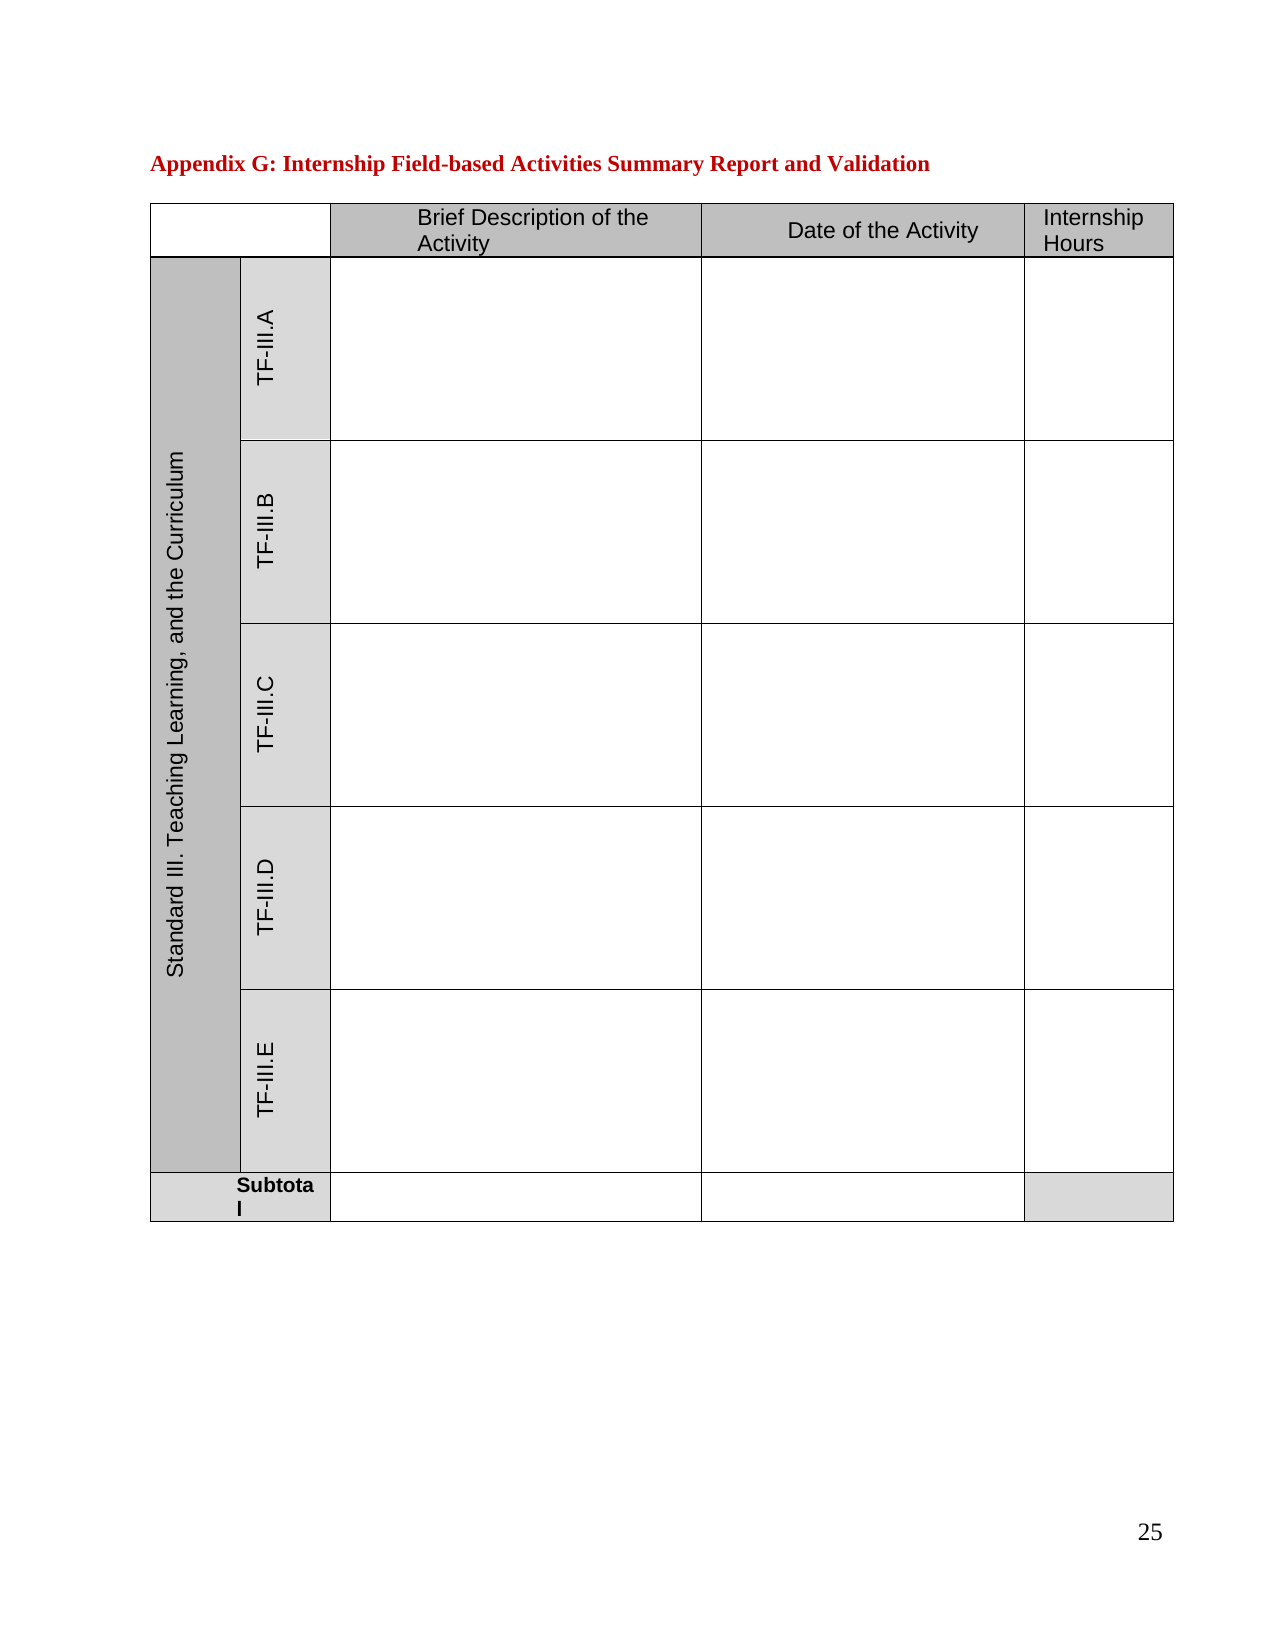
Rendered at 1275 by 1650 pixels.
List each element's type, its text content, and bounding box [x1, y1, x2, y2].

table_header Internship Hours [1025, 204, 1173, 256]
table_header Brief Description of the Activity [331, 204, 701, 256]
table_cell [1025, 807, 1173, 989]
table_cell TF-III.C [241, 624, 330, 806]
table_cell [702, 624, 1024, 806]
table_cell [331, 624, 701, 806]
table_cell [702, 807, 1024, 989]
table_cell TF-III.A [241, 258, 330, 439]
table_cell [1025, 441, 1173, 623]
table_cell [331, 441, 701, 623]
table_cell [331, 258, 701, 439]
table_cell [1025, 258, 1173, 439]
table_cell Subtotal [151, 1173, 330, 1221]
table_cell [331, 1173, 701, 1221]
table_cell [702, 990, 1024, 1172]
table_cell [331, 990, 701, 1172]
table_cell [1025, 1173, 1173, 1221]
table_cell [702, 441, 1024, 623]
table_cell [702, 258, 1024, 439]
table_cell TF-III.E [241, 990, 330, 1172]
text Appendix G: Internship Field-based Activities Summary Report and Validation [150, 150, 1162, 176]
table_cell TF-III.D [241, 807, 330, 989]
table_cell [702, 1173, 1024, 1221]
table_cell [1025, 990, 1173, 1172]
table_cell Standard III. Teaching Learning, and the Curriculum [151, 258, 240, 1172]
table_header Date of the Activity [702, 204, 1024, 256]
table_cell TF-III.B [241, 441, 330, 623]
table_cell [331, 807, 701, 989]
table_header [151, 204, 330, 256]
table_cell [1025, 624, 1173, 806]
